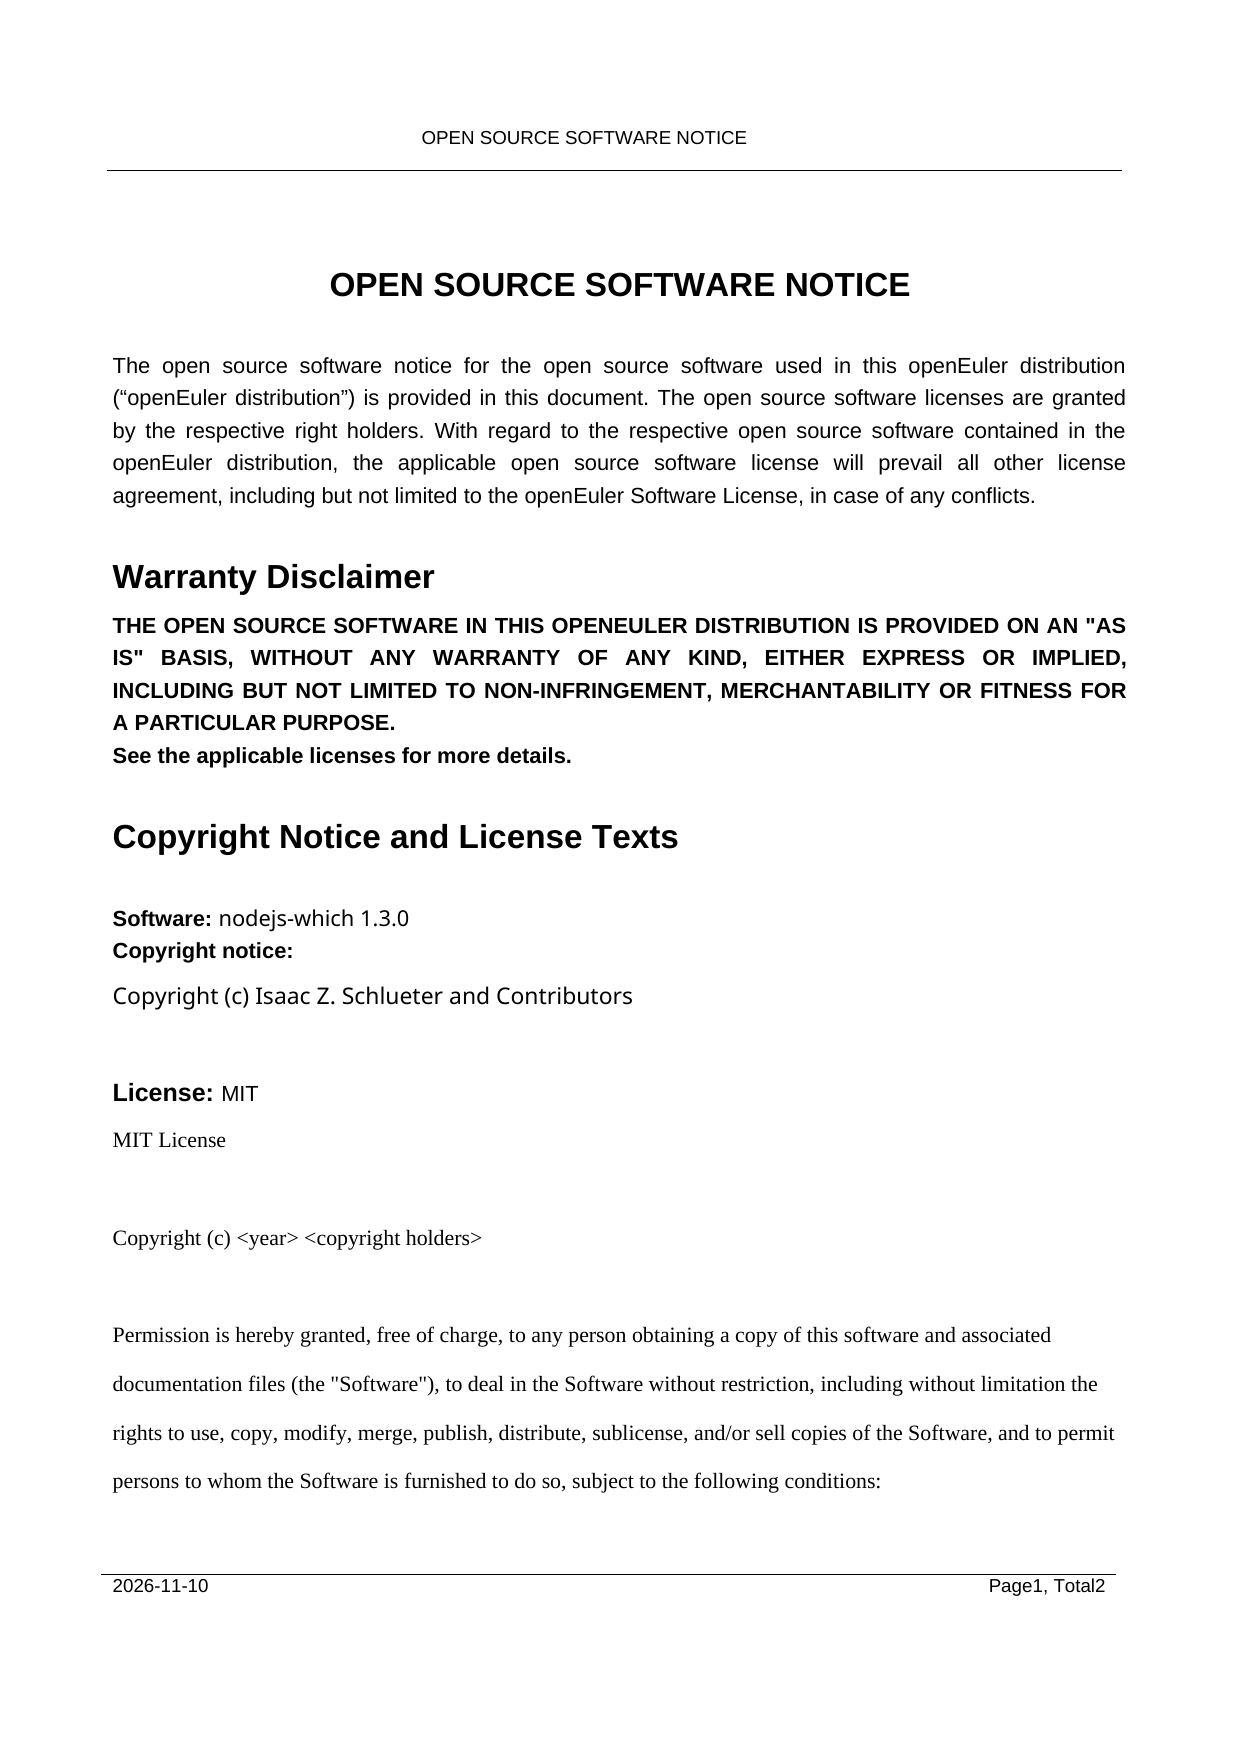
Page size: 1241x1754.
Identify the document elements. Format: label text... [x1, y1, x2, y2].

text THE OPEN SOURCE SOFTWARE IN THIS OPENEULER DISTRIBUTION IS PROVIDED ON AN "AS IS" BASIS, WITHOUT ANY WARRANTY OF ANY KIND, EITHER EXPRESS OR IMPLIED, INCLUDING BUT NOT LIMITED TO NON-INFRINGEMENT, MERCHANTABILITY OR FITNESS FOR A PARTICULAR PURPOSE. See the applicable licenses for more details. [112, 609, 1128, 771]
text Copyright notice: [112, 934, 1128, 966]
text Copyright (c) Isaac Z. Schlueter and Contributors [112, 979, 1128, 1060]
text The open source software notice for the open source software used in this openEuler distribution (“openEuler distribution”) is provided in this document. The open source software licenses are granted by the respective right holders. With regard to the respective open source software contained in the openEuler distribution, the applicable open source software license will prevail all other license agreement, including but not limited to the openEuler Software License, in case of any conflicts. [112, 349, 1128, 511]
text Copyright Notice and License Texts [112, 804, 1128, 869]
text Warranty Disclaimer [112, 544, 1128, 609]
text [112, 1123, 1128, 1497]
text Software: nodejs-which 1.3.0 [112, 901, 1128, 934]
text OPEN SOURCE SOFTWARE NOTICE [112, 251, 1128, 316]
text License: MIT [112, 1077, 1128, 1109]
